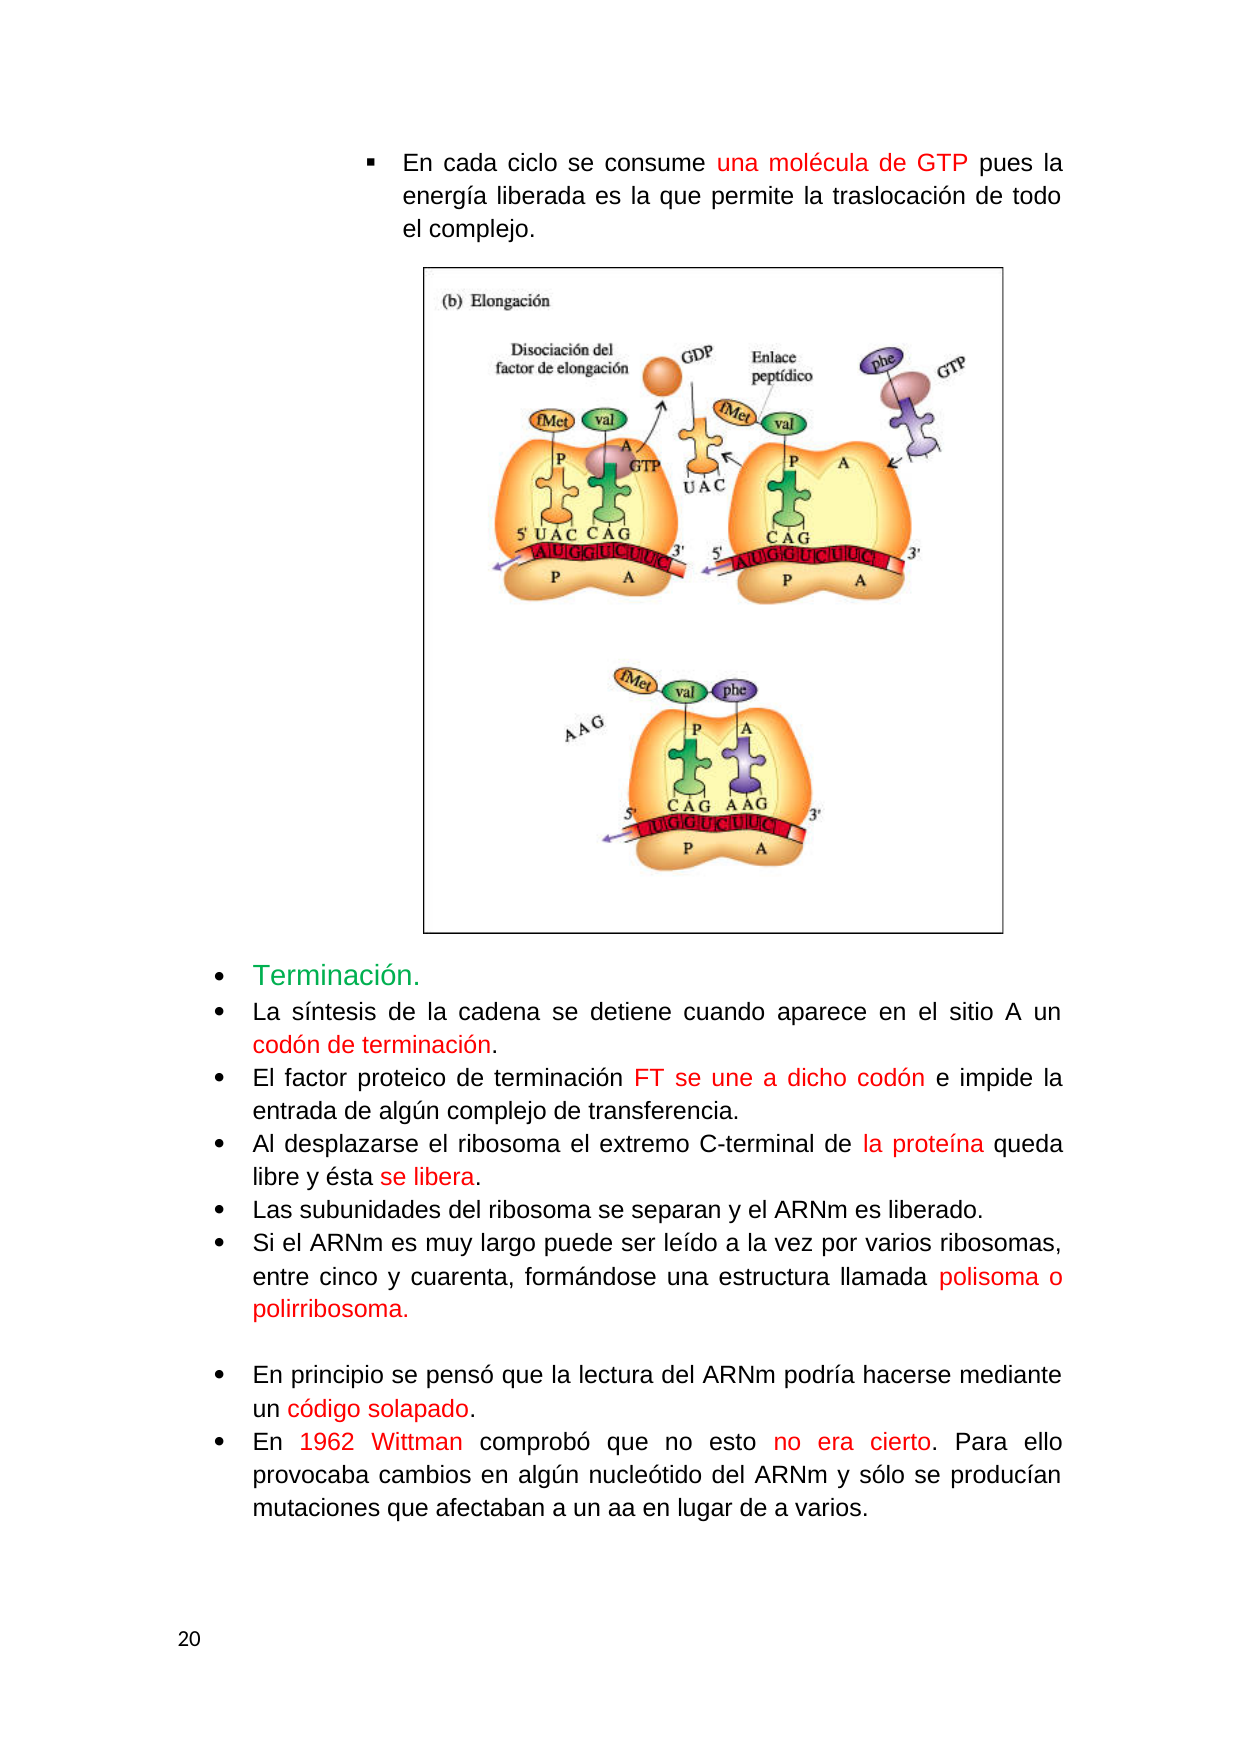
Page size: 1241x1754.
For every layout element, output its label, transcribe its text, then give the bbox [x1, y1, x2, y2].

list Terminación. [215, 958, 1063, 992]
list Las subunidades del ribosoma se separan y el ARNm es liberado. [215, 1195, 1063, 1224]
list La síntesis de la cadena se detiene cuando aparece en el sitio A un codón de terminación. [215, 997, 1063, 1059]
list En cada ciclo se consume una molécula de GTP pues la energía liberada es la que permite la traslocación de todo el complejo. [365, 148, 1063, 242]
list El factor proteico de terminación FT se une a dicho codón e impide la entrada de algún complejo de transferencia. [215, 1063, 1063, 1125]
picture [423, 267, 1004, 934]
list En 1962 Wittman comprobó que no esto no era cierto. Para ello provocaba cambios en algún nucleótido del ARNm y sólo se producían mutaciones que afectaban a un aa en lugar de a varios. [215, 1427, 1063, 1522]
list Al desplazarse el ribosoma el extremo C-terminal de la proteína queda libre y ésta se libera. [215, 1129, 1063, 1191]
list En principio se pensó que la lectura del ARNm podría hacerse mediante un código solapado. [215, 1361, 1063, 1422]
list Si el ARNm es muy largo puede ser leído a la vez por varios ribosomas, entre cinco y cuarenta, formándose una estructura llamada polisoma o polirribosoma. [215, 1228, 1063, 1323]
